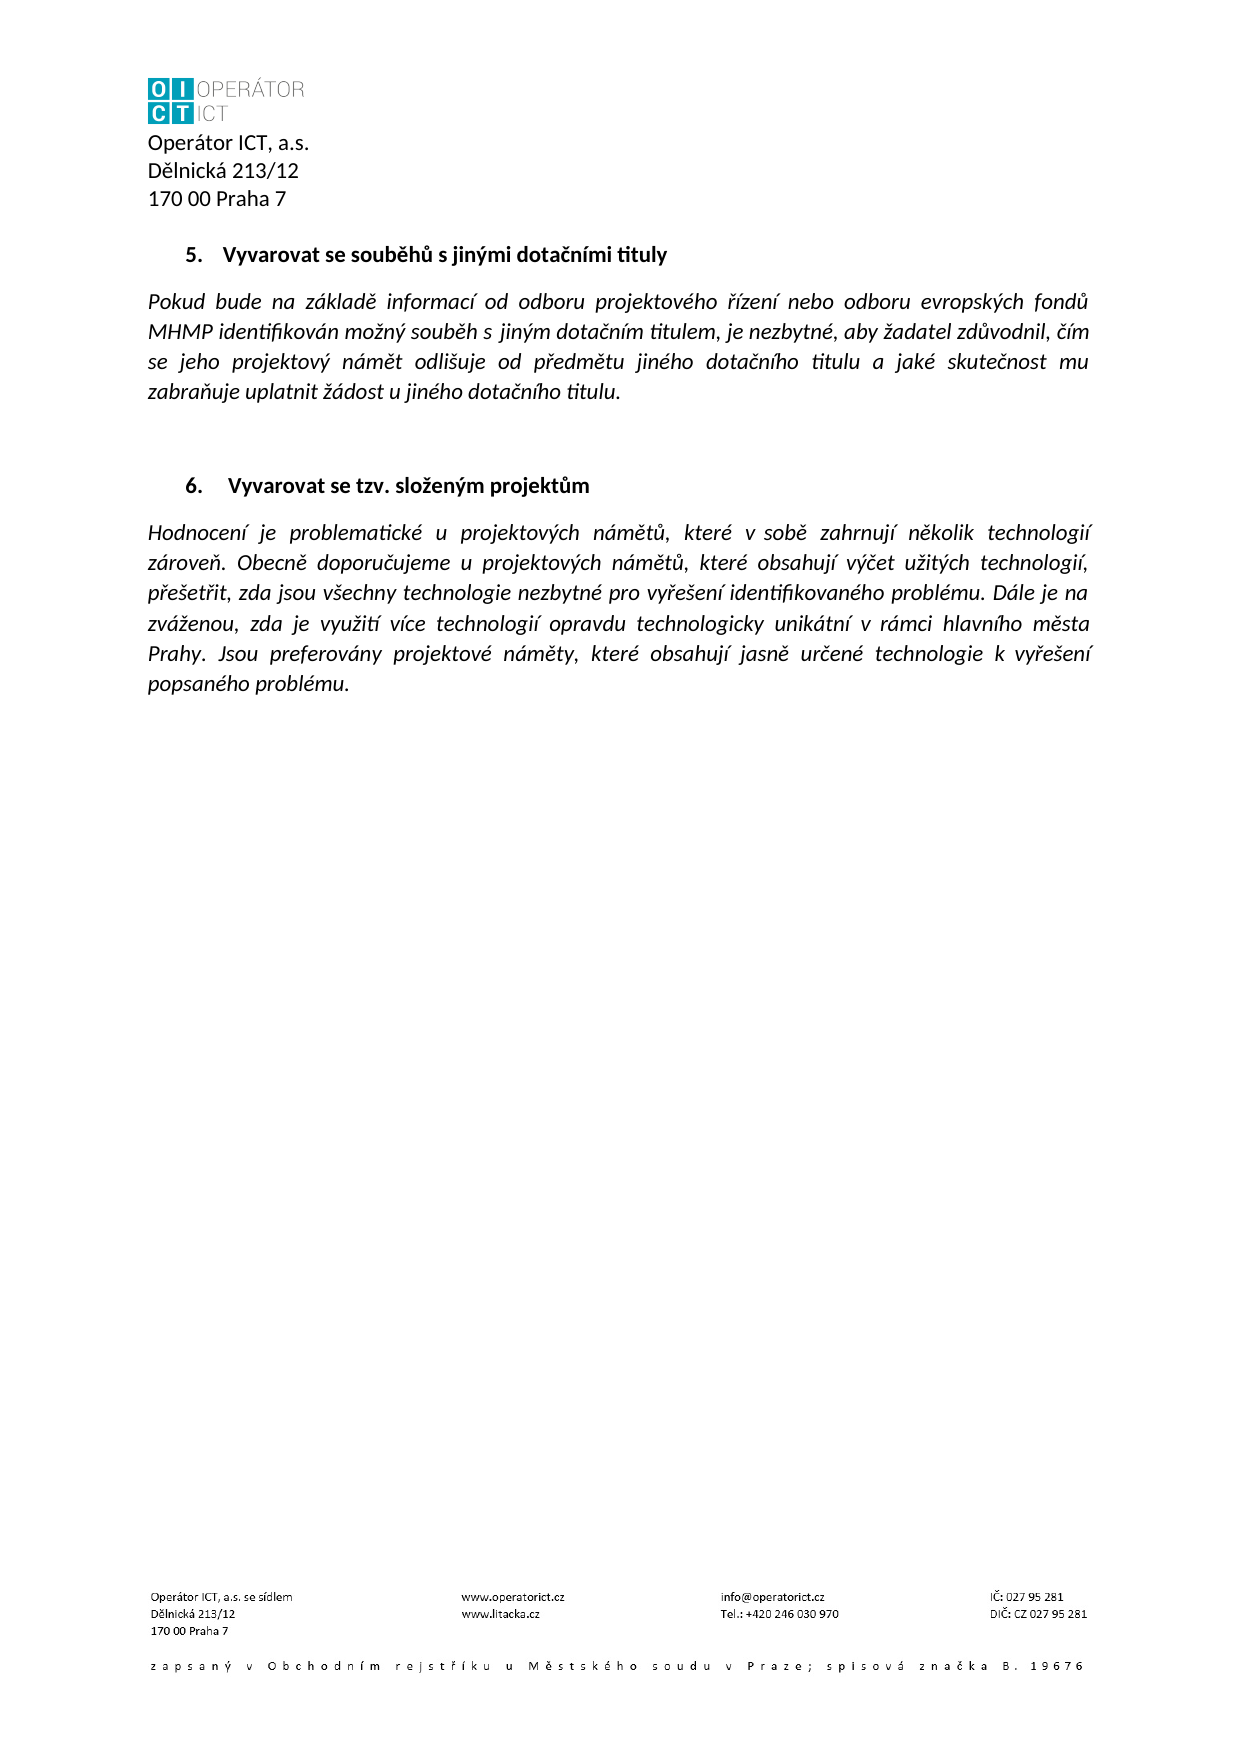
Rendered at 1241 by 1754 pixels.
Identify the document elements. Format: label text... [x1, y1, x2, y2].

list Vyvarovat se souběhů s jinými dotačními tituly [185, 240, 1093, 268]
picture [147, 1585, 1092, 1681]
picture [147, 73, 309, 128]
text Pokud bude na základě informací od odboru projektového řízení nebo odboru evropských fondů MHMP identifikován možný souběh s jiným dotačním titulem, je nezbytné, aby žadatel zdůvodnil, čím se jeho projektový námět odlišuje od předmětu jiného dotačního titulu a jaké skutečnost mu zabraňuje uplatnit žádost u jiného dotačního titulu. [148, 287, 1093, 406]
list Vyvarovat se tzv. složeným projektům [185, 471, 1093, 499]
text Hodnocení je problematické u projektových námětů, které v sobě zahrnují několik technologií zároveň. Obecně doporučujeme u projektových námětů, které obsahují výčet užitých technologií, přešetřit, zda jsou všechny technologie nezbytné pro vyřešení identifikovaného problému. Dále je na zváženou, zda je využití více technologií opravdu technologicky unikátní v rámci hlavního města Prahy. Jsou preferovány projektové náměty, které obsahují jasně určené technologie k vyřešení popsaného problému. [148, 518, 1093, 697]
